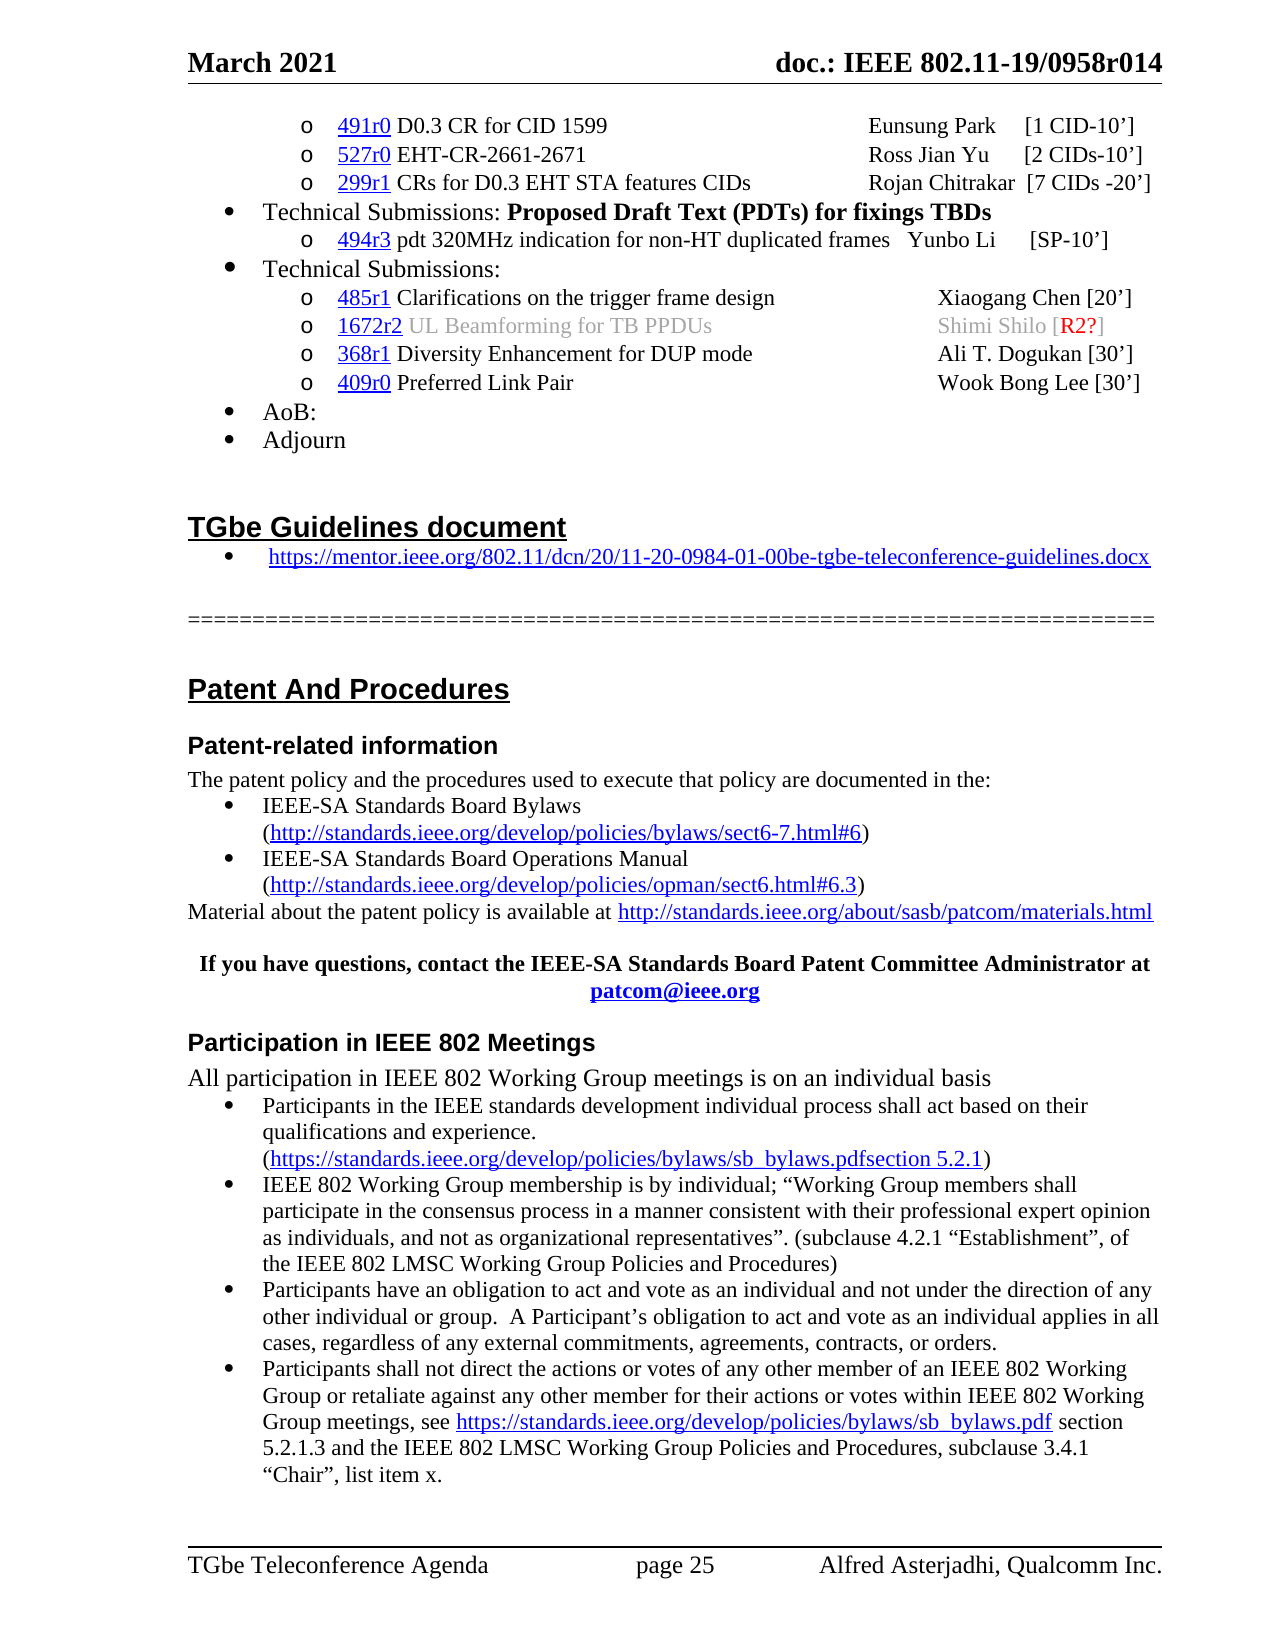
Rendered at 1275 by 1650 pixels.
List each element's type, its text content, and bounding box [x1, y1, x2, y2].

list IEEE 802 Working Group membership is by individual; “Working Group members shall participate in the consensus process in a manner consistent with their professional expert opinion as individuals, and not as organizational representatives”. (subclause 4.2.1 “Establishment”, of the IEEE 802 LMSC Working Group Policies and Procedures) [225, 1171, 1162, 1276]
list 1672r2 UL Beamforming for TB PPDUs Shimi Shilo [R2?] [300, 312, 1162, 340]
list IEEE-SA Standards Board Operations Manual (http://standards.ieee.org/develop/policies/opman/sect6.html#6.3) [225, 845, 1162, 898]
list 409r0 Preferred Link Pair Wook Bong Lee [30’] [300, 368, 1162, 397]
list Participants shall not direct the actions or votes of any other member of an IEEE 802 Working Group or retaliate against any other member for their actions or votes within IEEE 802 Working Group meetings, see https://standards.ieee.org/develop/policies/bylaws/sb_bylaws.pdf section 5.2.1.3 and the IEEE 802 LMSC Working Group Policies and Procedures, subclause 3.4.1 “Chair”, list item x. [225, 1355, 1162, 1487]
list IEEE-SA Standards Board Bylaws [225, 792, 1162, 819]
list Adjourn [225, 426, 1162, 454]
list 368r1 Diversity Enhancement for DUP mode Ali T. Dogukan [30’] [300, 340, 1162, 368]
list 299r1 CRs for D0.3 EHT STA features CIDs Rojan Chitrakar [7 CIDs -20’] [300, 169, 1162, 197]
text All participation in IEEE 802 Working Group meetings is on an individual basis [187, 1063, 1162, 1092]
list 485r1 Clarifications on the trigger frame design Xiaogang Chen [20’] [300, 284, 1162, 312]
text The patent policy and the procedures used to execute that policy are documented in the: [187, 766, 1162, 792]
text Material about the patent policy is available at http://standards.ieee.org/about/sasb/patcom/materials.html [187, 898, 1162, 924]
list Technical Submissions: [225, 254, 1162, 284]
text If you have questions, contact the IEEE-SA Standards Board Patent Committee Administrator at patcom@ieee.org [187, 950, 1162, 1003]
list 491r0 D0.3 CR for CID 1599 Eunsung Park [1 CID-10’] [300, 112, 1162, 141]
subtitle Participation in IEEE 802 Meetings [187, 1028, 1162, 1057]
subtitle Patent-related information [187, 731, 1162, 760]
list Technical Submissions: Proposed Draft Text (PDTs) for fixings TBDs [225, 197, 1162, 226]
subtitle Patent And Procedures [187, 672, 1162, 706]
text =========================================================================== [187, 606, 1162, 633]
list https://mentor.ieee.org/802.11/dcn/20/11-20-0984-01-00be-tgbe-teleconference-guidelines.docx [225, 543, 1162, 570]
list 527r0 EHT-CR-2661-2671 Ross Jian Yu [2 CIDs-10’] [300, 141, 1162, 169]
list (http://standards.ieee.org/develop/policies/bylaws/sect6-7.html#6) [262, 819, 1162, 845]
list Participants have an obligation to act and vote as an individual and not under the direction of any other individual or group. A Participant’s obligation to act and vote as an individual applies in all cases, regardless of any external commitments, agreements, contracts, or orders. [225, 1276, 1162, 1355]
list 494r3 pdt 320MHz indication for non-HT duplicated frames Yunbo Li [SP-10’] [300, 226, 1162, 254]
list AoB: [225, 397, 1162, 426]
subtitle TGbe Guidelines document [187, 510, 1162, 543]
list Participants in the IEEE standards development individual process shall act based on their qualifications and experience. (https://standards.ieee.org/develop/policies/bylaws/sb_bylaws.pdfsection 5.2.1) [225, 1092, 1162, 1171]
